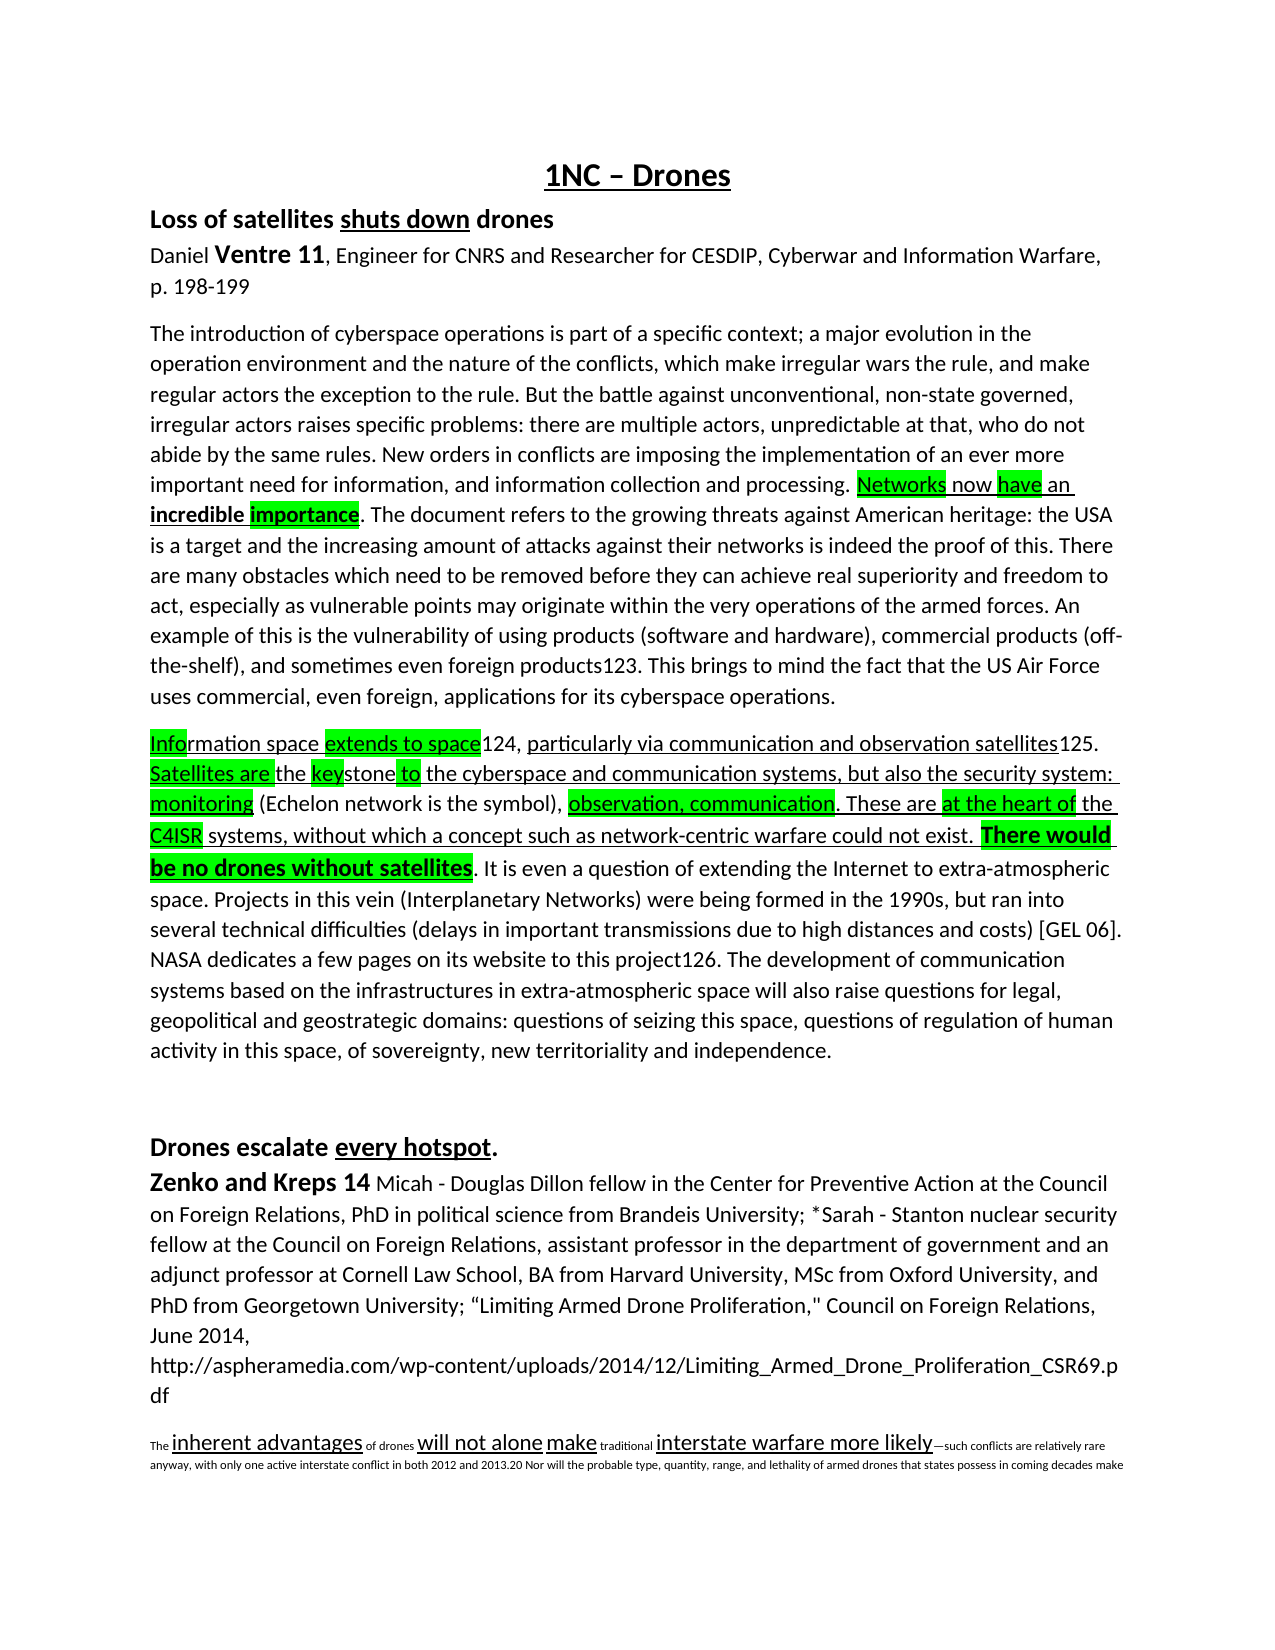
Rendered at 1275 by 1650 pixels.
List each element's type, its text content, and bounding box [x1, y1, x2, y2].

subtitle Loss of satellites shuts down drones [150, 202, 1125, 235]
text The introduction of cyberspace operations is part of a specific context; a major evolution in the operation environment and the nature of the conflicts, which make irregular wars the rule, and make regular actors the exception to the rule. But the battle against unconventional, non-state governed, irregular actors raises specific problems: there are multiple actors, unpredictable at that, who do not abide by the same rules. New orders in conflicts are imposing the implementation of an ever more important need for information, and information collection and processing. Networks now have an incredible importance. The document refers to the growing threats against American heritage: the USA is a target and the increasing amount of attacks against their networks is indeed the proof of this. There are many obstacles which need to be removed before they can achieve real superiority and freedom to act, especially as vulnerable points may originate within the very operations of the armed forces. An example of this is the vulnerability of using products (software and hardware), commercial products (off-the-shelf), and sometimes even foreign products123. This brings to mind the fact that the US Air Force uses commercial, even foreign, applications for its cyberspace operations. [150, 319, 1125, 710]
text Zenko and Kreps 14 Micah - Douglas Dillon fellow in the Center for Preventive Action at the Council on Foreign Relations, PhD in political science from Brandeis University; *Sarah - Stanton nuclear security fellow at the Council on Foreign Relations, assistant professor in the department of government and an adjunct professor at Cornell Law School, BA from Harvard University, MSc from Oxford University, and PhD from Georgetown University; “Limiting Armed Drone Proliferation," Council on Foreign Relations, June 2014, http://aspheramedia.com/wp-content/uploads/2014/12/Limiting_Armed_Drone_Proliferation_CSR69.pdf [150, 1165, 1125, 1409]
subtitle 1NC – Drones [150, 154, 1125, 195]
text Information space extends to space124, particularly via communication and observation satellites125. Satellites are the keystone to the cyberspace and communication systems, but also the security system: monitoring (Echelon network is the symbol), observation, communication. These are at the heart of the C4ISR systems, without which a concept such as network-centric warfare could not exist. There would be no drones without satellites. It is even a question of extending the Internet to extra-atmospheric space. Projects in this vein (Interplanetary Networks) were being formed in the 1990s, but ran into several technical difficulties (delays in important transmissions due to high distances and costs) [GEL 06]. NASA dedicates a few pages on its website to this project126. The development of communication systems based on the infrastructures in extra-atmospheric space will also raise questions for legal, geopolitical and geostrategic domains: questions of seizing this space, questions of regulation of human activity in this space, of sovereignty, new territoriality and independence. [150, 729, 1125, 1064]
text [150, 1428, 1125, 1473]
text Daniel Ventre 11, Engineer for CNRS and Researcher for CESDIP, Cyberwar and Information Warfare, p. 198-199 [150, 237, 1125, 301]
subtitle Drones escalate every hotspot. [150, 1130, 1125, 1163]
